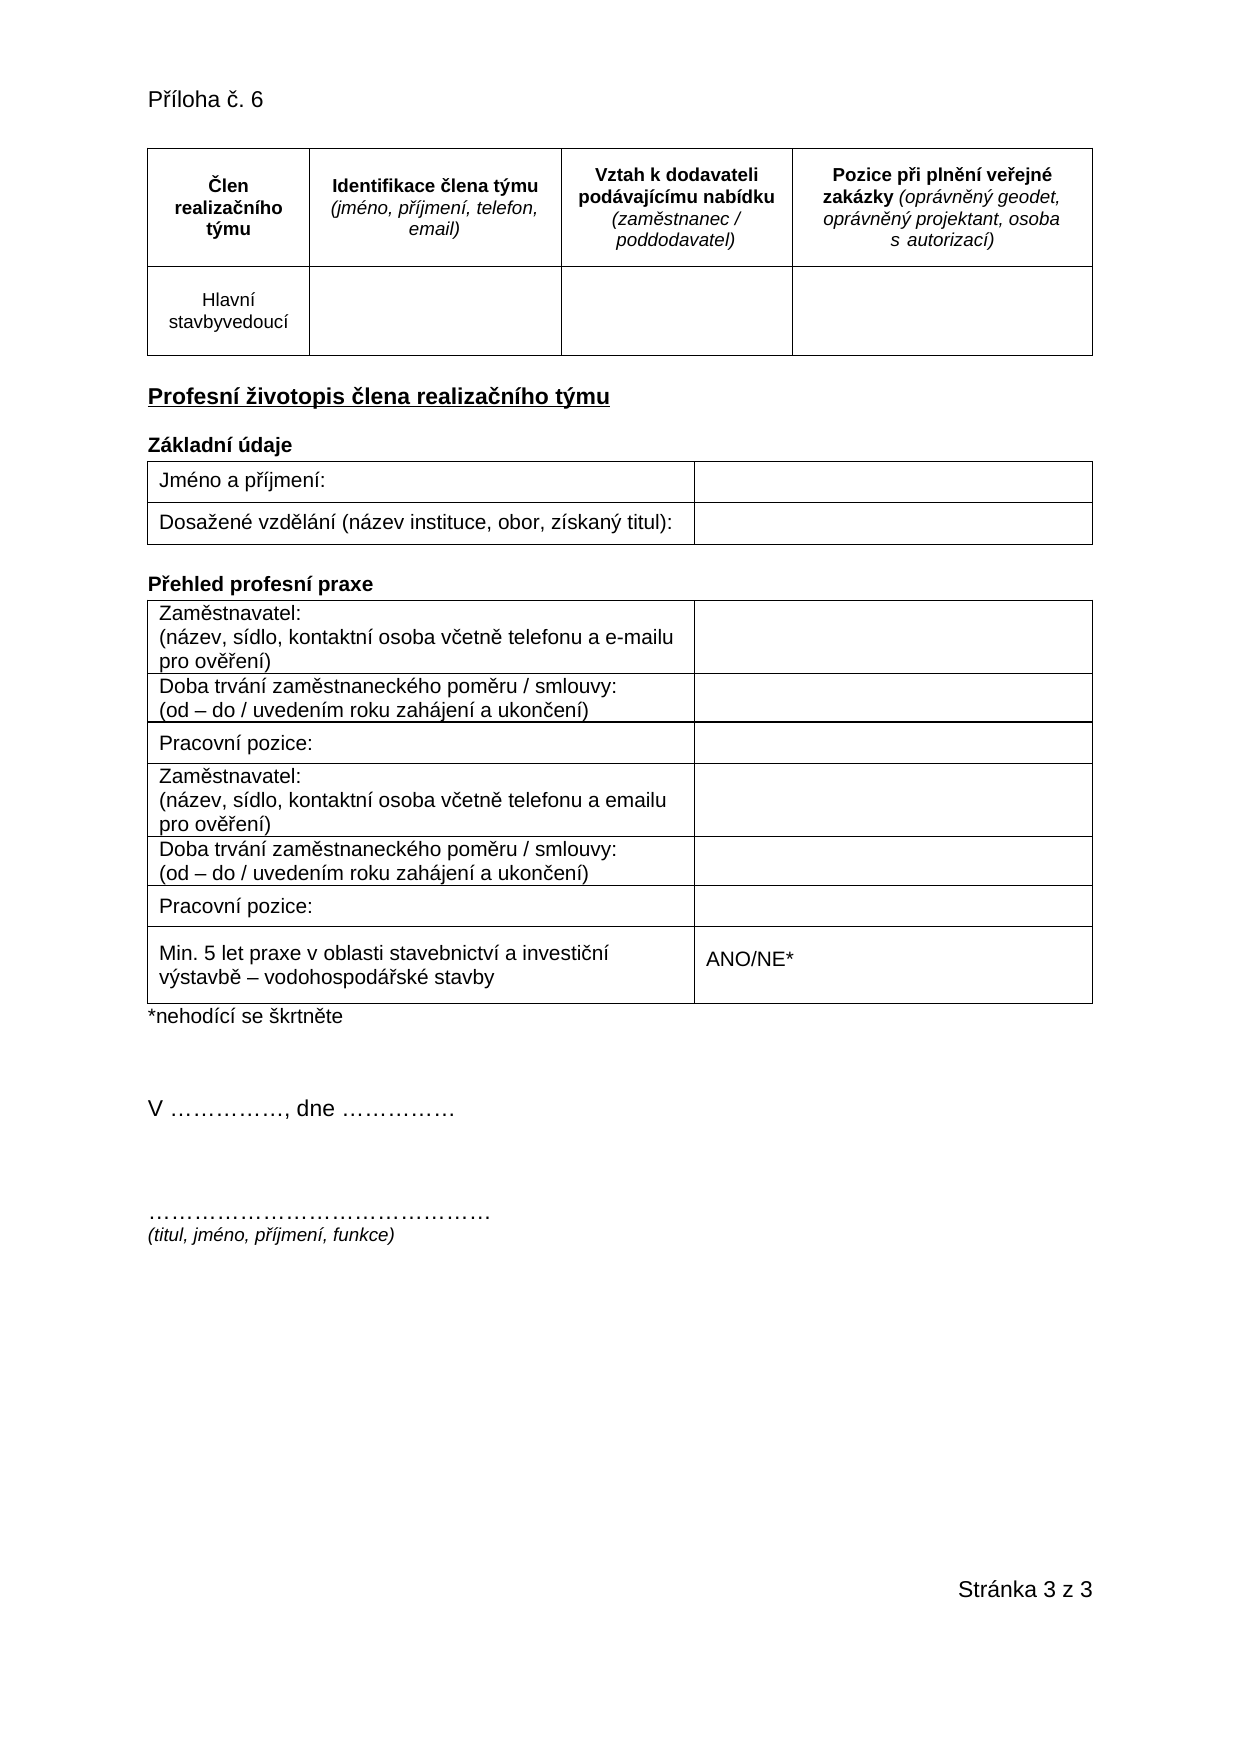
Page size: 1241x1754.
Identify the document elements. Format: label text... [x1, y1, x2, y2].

table_cell [793, 267, 1092, 354]
table_header Identifikace člena týmu (jméno, příjmení, telefon, email) [310, 149, 561, 266]
text V ……………, dne …………… [148, 1095, 1093, 1122]
table_header Zaměstnavatel: (název, sídlo, kontaktní osoba včetně telefonu a e-mailu pro ověření) [148, 601, 694, 672]
table_cell Zaměstnavatel: (název, sídlo, kontaktní osoba včetně telefonu a emailu pro ověření) [148, 764, 694, 836]
table_cell [695, 837, 1092, 885]
table_cell [695, 674, 1092, 721]
table_cell [695, 723, 1092, 763]
table_header Člen realizačního týmu [148, 149, 309, 266]
table_header Pozice při plnění veřejné zakázky (oprávněný geodet, oprávněný projektant, osoba s autorizací) [793, 149, 1092, 266]
table_cell Doba trvání zaměstnaneckého poměru / smlouvy: (od – do / uvedením roku zahájení a ukončení) [148, 674, 694, 721]
table_header [695, 601, 1092, 672]
table_cell [695, 503, 1092, 543]
table_cell Min. 5 let praxe v oblasti stavebnictví a investiční výstavbě – vodohospodářské stavby [148, 927, 694, 1003]
table_cell Pracovní pozice: [148, 886, 694, 926]
table_cell Hlavní stavbyvedoucí [148, 267, 309, 354]
text Profesní životopis člena realizačního týmu [148, 383, 1093, 409]
table_cell Pracovní pozice: [148, 723, 694, 763]
table_cell [310, 267, 561, 354]
table_cell [562, 267, 792, 354]
table_header Vztah k dodavateli podávajícímu nabídku (zaměstnanec / poddodavatel) [562, 149, 792, 266]
text Základní údaje [148, 433, 1093, 457]
text ……………………………………… (titul, jméno, příjmení, funkce) [148, 1198, 1093, 1246]
table_header [695, 462, 1092, 502]
table_header Jméno a příjmení: [148, 462, 694, 502]
table_cell [695, 886, 1092, 926]
table_cell [695, 764, 1092, 836]
table_cell ANO/NE* [695, 927, 1092, 1003]
text *nehodící se škrtněte [148, 1004, 1093, 1028]
table_cell Doba trvání zaměstnaneckého poměru / smlouvy: (od – do / uvedením roku zahájení a ukončení) [148, 837, 694, 885]
table_cell Dosažené vzdělání (název instituce, obor, získaný titul): [148, 503, 694, 543]
text Přehled profesní praxe [148, 572, 1093, 596]
